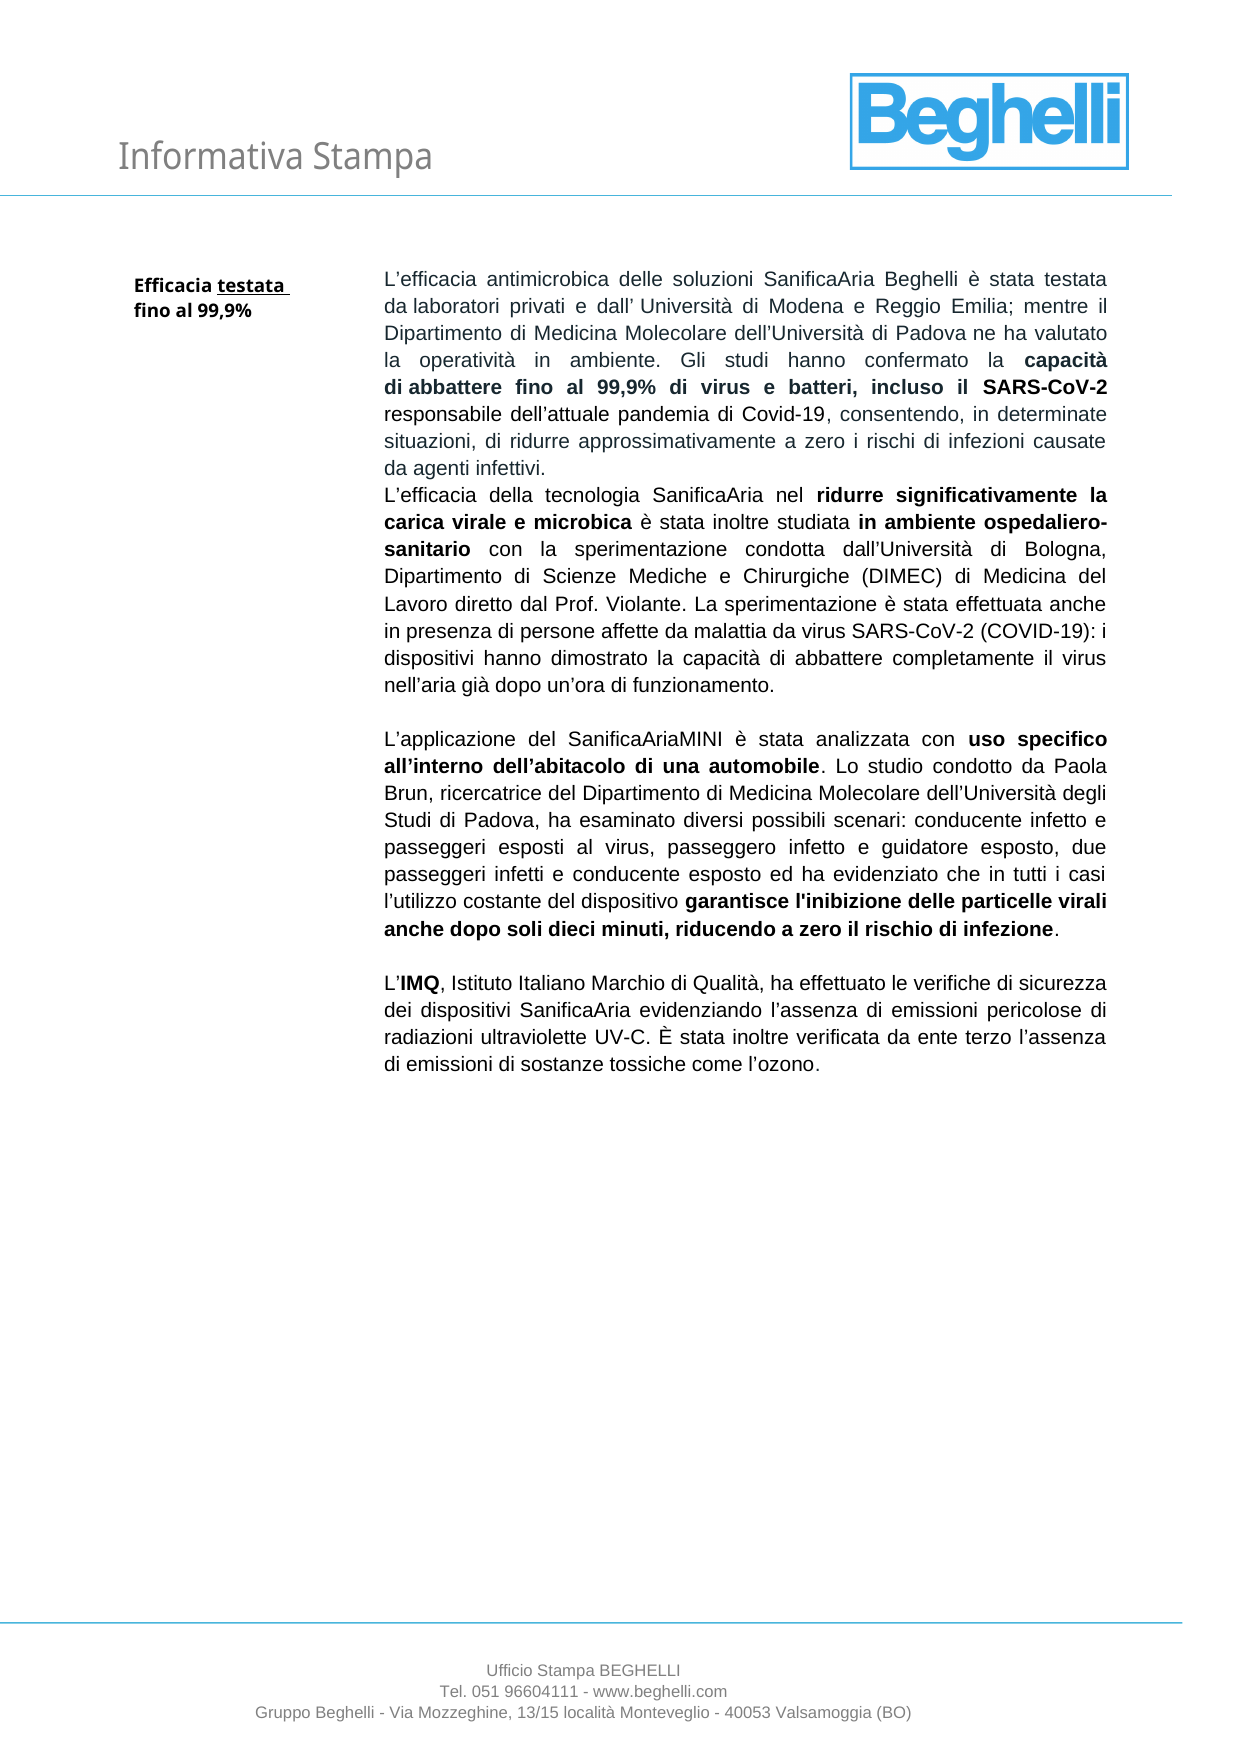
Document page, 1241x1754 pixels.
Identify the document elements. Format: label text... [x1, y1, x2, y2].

picture [849, 73, 1129, 170]
text L’applicazione del SanificaAriaMINI è stata analizzata con uso specifico all’interno dell’abitacolo di una automobile. Lo studio condotto da Paola Brun, ricercatrice del Dipartimento di Medicina Molecolare dell’Università degli Studi di Padova, ha esaminato diversi possibili scenari: conducente infetto e passeggeri esposti al virus, passeggero infetto e guidatore esposto, due passeggeri infetti e conducente esposto ed ha evidenziato che in tutti i casi l’utilizzo costante del dispositivo garantisce l'inibizione delle particelle virali anche dopo soli dieci minuti, riducendo a zero il rischio di infezione. [384, 725, 1107, 941]
text L’efficacia della tecnologia SanificaAria nel ridurre significativamente la carica virale e microbica è stata inoltre studiata in ambiente ospedaliero-sanitario con la sperimentazione condotta dall’Università di Bologna, Dipartimento di Scienze Mediche e Chirurgiche (DIMEC) di Medicina del Lavoro diretto dal Prof. Violante. La sperimentazione è stata effettuata anche in presenza di persone affette da malattia da virus SARS-CoV-2 (COVID-19): i dispositivi hanno dimostrato la capacità di abbattere completamente il virus nell’aria già dopo un’ora di funzionamento. [384, 481, 1107, 698]
text L’IMQ, Istituto Italiano Marchio di Qualità, ha effettuato le verifiche di sicurezza dei dispositivi SanificaAria evidenziando l’assenza di emissioni pericolose di radiazioni ultraviolette UV-C. È stata inoltre verificata da ente terzo l’assenza di emissioni di sostanze tossiche come l’ozono. [384, 968, 1107, 1077]
text L’efficacia antimicrobica delle soluzioni SanificaAria Beghelli è stata testata da laboratori privati e dall’ Università di Modena e Reggio Emilia; mentre il Dipartimento di Medicina Molecolare dell’Università di Padova ne ha valutato la operatività in ambiente. Gli studi hanno confermato la capacità di abbattere fino al 99,9% di virus e batteri, incluso il SARS-CoV-2 responsabile dell’attuale pandemia di Covid-19, consentendo, in determinate situazioni, di ridurre approssimativamente a zero i rischi di infezioni causate da agenti infettivi. [384, 264, 1107, 481]
